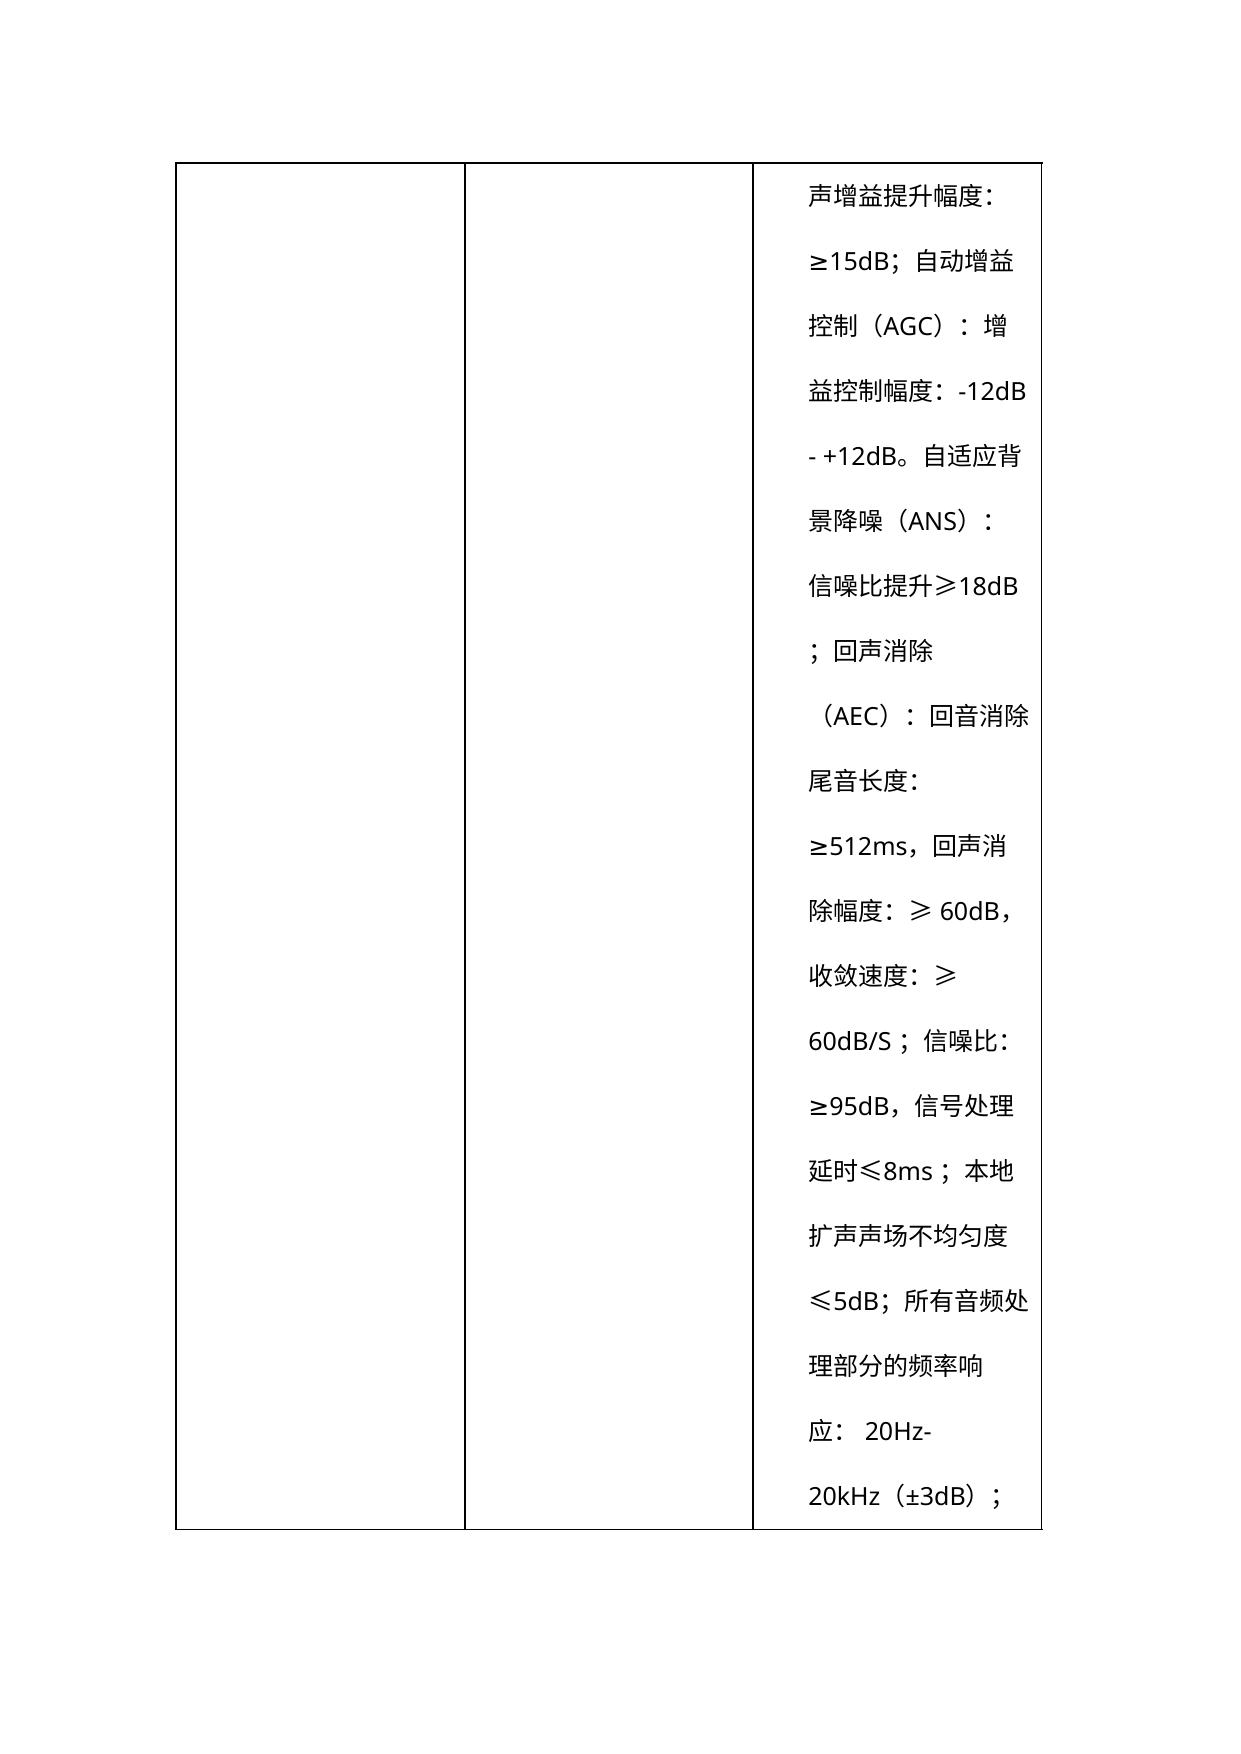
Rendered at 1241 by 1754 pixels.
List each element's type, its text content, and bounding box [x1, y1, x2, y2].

table_cell [466, 164, 752, 1528]
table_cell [754, 164, 1041, 1528]
table_cell 7 [177, 164, 464, 1528]
